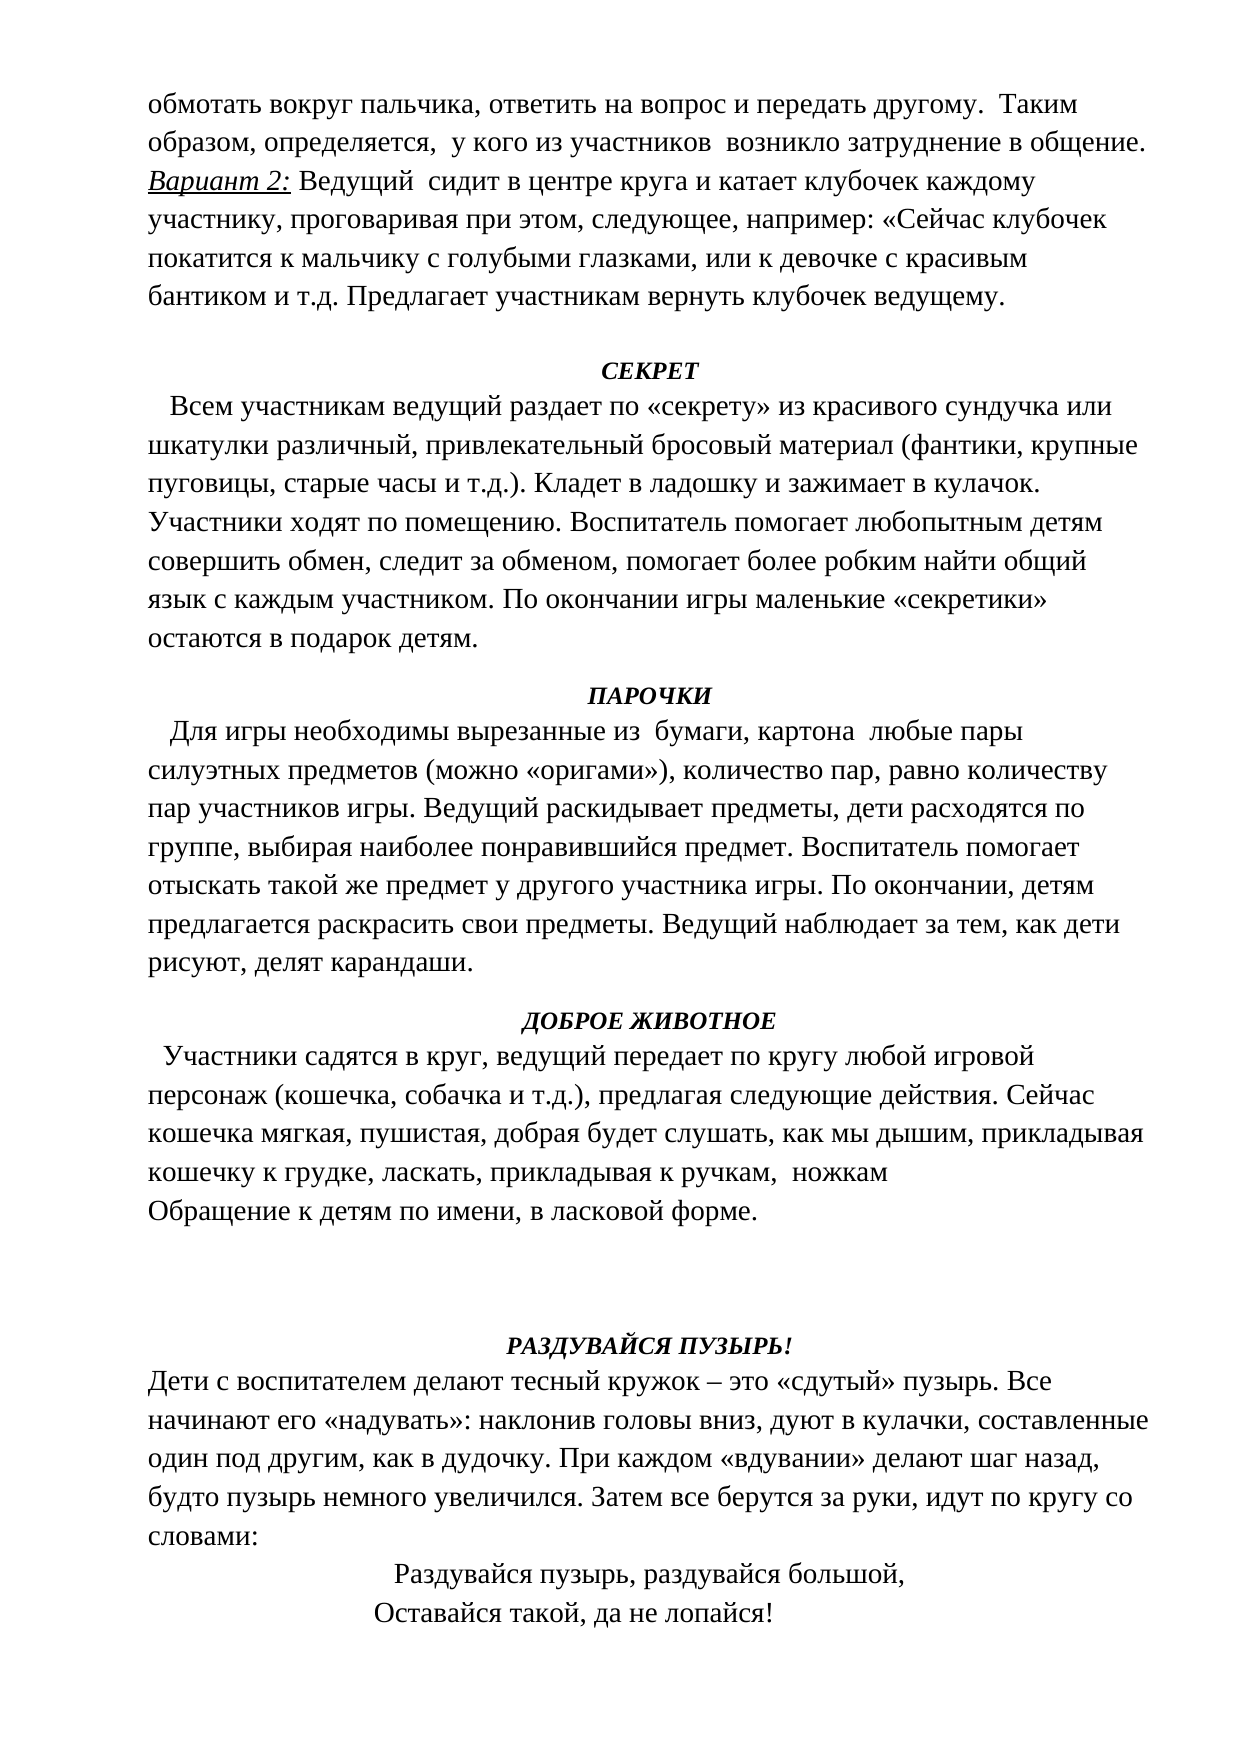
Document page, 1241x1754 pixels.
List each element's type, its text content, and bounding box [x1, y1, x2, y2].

text начинают его «надувать»: наклонив головы вниз, дуют в кулачки, составленные один под другим, как в дудочку. При каждом «вдувании» делают шаг назад, будто пузырь немного увеличился. Затем все берутся за руки, идут по кругу со словами: [148, 1402, 1151, 1551]
text ПАРОЧКИ [220, 681, 1079, 710]
text Раздувайся пузырь, раздувайся большой, Оставайся такой, да не лопайся! [373, 1556, 907, 1628]
text ДОБРОЕ ЖИВОТНОЕ [220, 1006, 1079, 1034]
text Всем участникам ведущий раздает по «секрету» из красивого сундучка или шкатулки различный, привлекательный бросовый материал (фантики, крупные пуговицы, старые часы и т.д.). Кладет в ладошку и зажимает в кулачок. [148, 388, 1163, 499]
text участнику, проговаривая при этом, следующее, например: «Сейчас клубочек покатится к мальчику с голубыми глазками, или к девочке с красивым [148, 202, 1109, 274]
text обмотать вокруг пальчика, ответить на вопрос и передать другому. Таким [148, 86, 1163, 119]
text Для игры необходимы вырезанные из бумаги, картона любые пары [169, 713, 1163, 747]
text язык с каждым участником. По окончании игры маленькие «секретики» остаются в подарок детям. [148, 581, 1137, 653]
text СЕКРЕТ [220, 356, 1079, 385]
text персонаж (кошечка, собачка и т.д.), предлагая следующие действия. Сейчас [148, 1077, 1163, 1111]
text РАЗДУВАЙСЯ ПУЗЫРЬ! [220, 1331, 1079, 1360]
text Обращение к детям по имени, в ласковой форме. [148, 1193, 1163, 1226]
text Участники садятся в круг, ведущий передает по кругу любой игровой [162, 1038, 1163, 1072]
text силуэтных предметов (можно «оригами»), количество пар, равно количеству пар участников игры. Ведущий раскидывает предметы, дети расходятся по группе, выбирая наиболее понравившийся предмет. Воспитатель помогает отыскать такой же предмет у другого участника игры. По окончании, детям предлагается раскрасить свои предметы. Ведущий наблюдает за тем, как дети рисуют, делят карандаши. [148, 752, 1122, 978]
text Вариант 2: Ведущий сидит в центре круга и катает клубочек каждому [148, 163, 1163, 197]
text кошечка мягкая, пушистая, добрая будет слушать, как мы дышим, прикладывая кошечку к грудке, ласкать, прикладывая к ручкам, ножкам [148, 1116, 1146, 1188]
text бантиком и т.д. Предлагает участникам вернуть клубочек ведущему. [148, 279, 1163, 312]
text Дети с воспитателем делают тесный кружок – это «сдутый» пузырь. Все [148, 1363, 1163, 1397]
text Участники ходят по помещению. Воспитатель помогает любопытным детям совершить обмен, следит за обменом, помогает более робким найти общий [148, 504, 1163, 576]
text образом, определяется, у кого из участников возникло затруднение в общение. [148, 124, 1163, 158]
